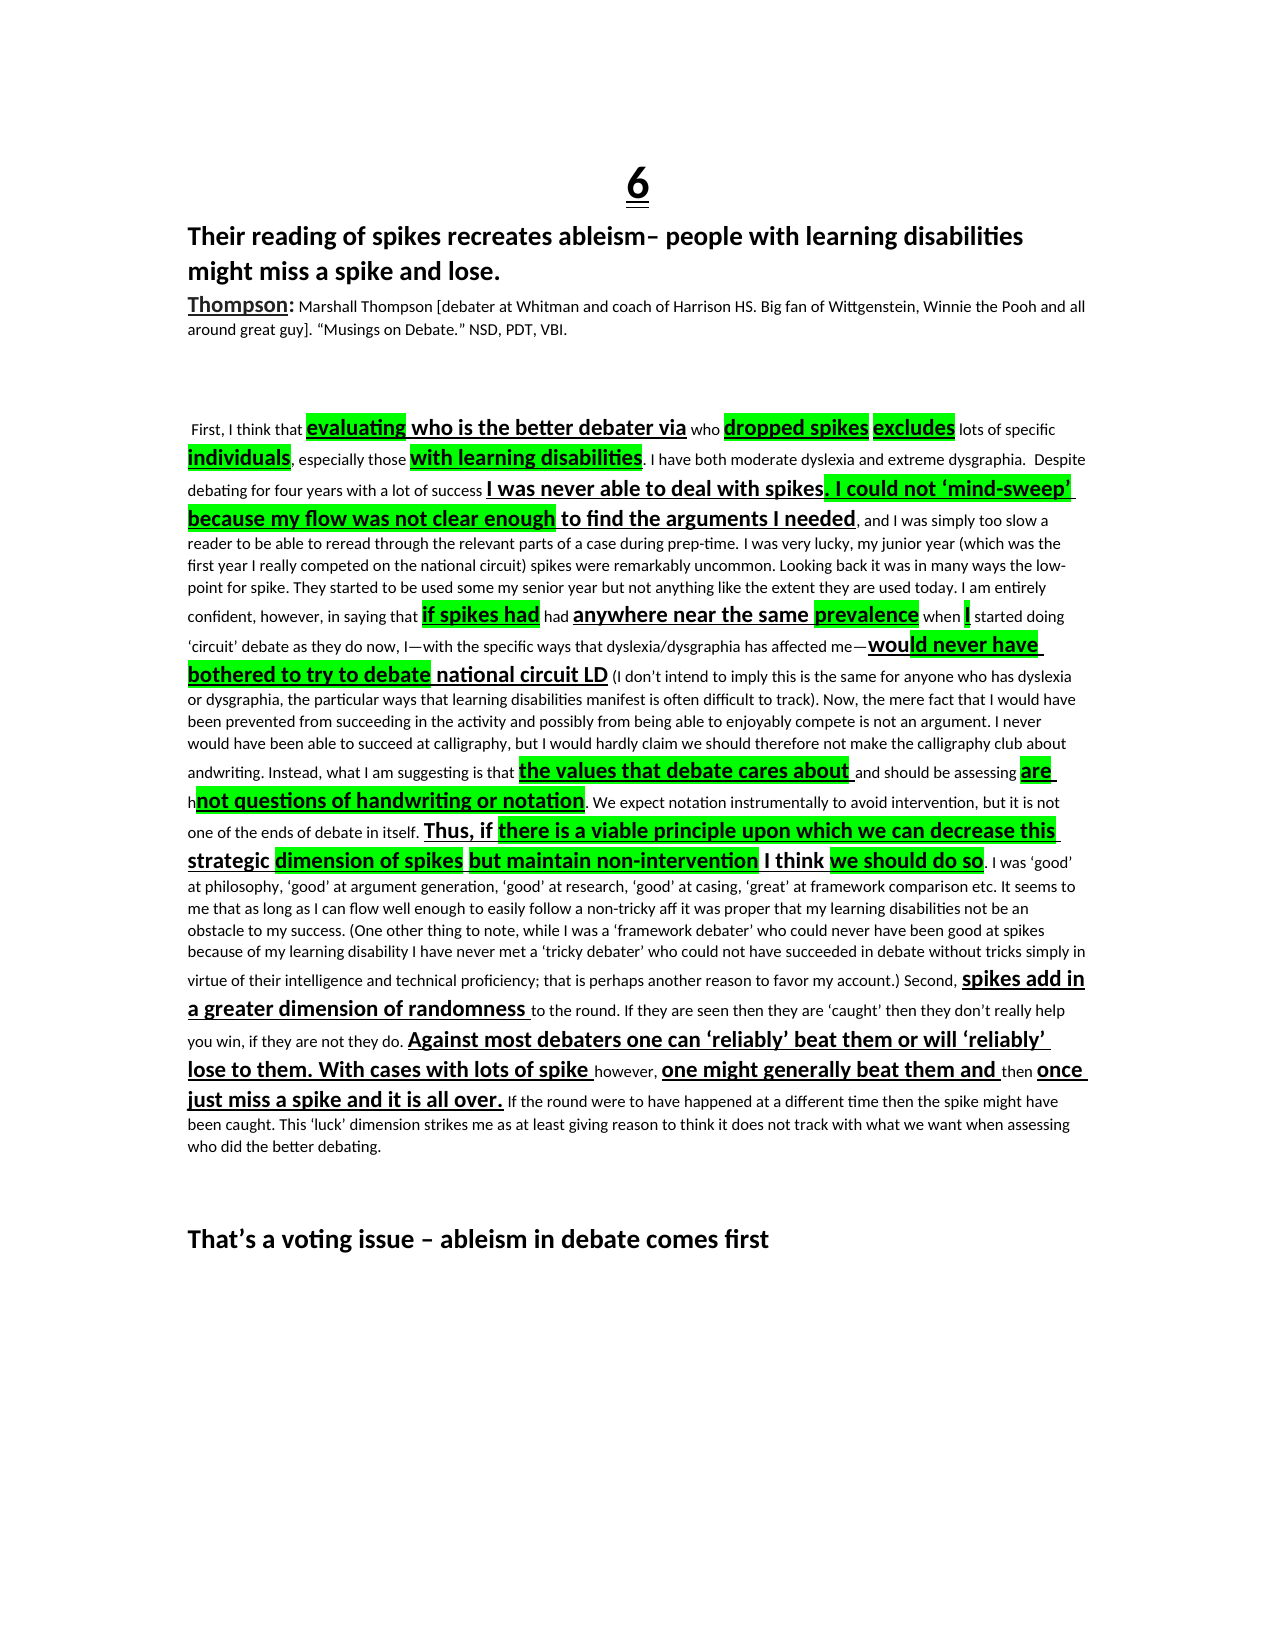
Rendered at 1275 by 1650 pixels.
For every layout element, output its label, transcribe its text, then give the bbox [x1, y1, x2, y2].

subtitle Their reading of spikes recreates ableism– people with learning disabilities might miss a spike and lose. [187, 219, 1087, 287]
text First, I think that evaluating who is the better debater via who dropped spikes excludes lots of specific individuals, especially those with learning disabilities. I have both moderate dyslexia and extreme dysgraphia. Despite debating for four years with a lot of success I was never able to deal with spikes. I could not ‘mind-sweep’ because my flow was not clear enough to find the arguments I needed, and I was simply too slow a reader to be able to reread through the relevant parts of a case during prep-time. I was very lucky, my junior year (which was the first year I really competed on the national circuit) spikes were remarkably uncommon. Looking back it was in many ways the low-point for spike. They started to be used some my senior year but not anything like the extent they are used today. I am entirely confident, however, in saying that if spikes had had anywhere near the same prevalence when I started doing ‘circuit’ debate as they do now, I—with the specific ways that dyslexia/dysgraphia has affected me—would never have bothered to try to debate national circuit LD (I don’t intend to imply this is the same for anyone who has dyslexia or dysgraphia, the particular ways that learning disabilities manifest is often difficult to track). Now, the mere fact that I would have been prevented from succeeding in the activity and possibly from being able to enjoyably compete is not an argument. I never would have been able to succeed at calligraphy, but I would hardly claim we should therefore not make the calligraphy club about andwriting. Instead, what I am suggesting is that the values that debate cares about and should be assessing are hnot questions of handwriting or notation. We expect notation instrumentally to avoid intervention, but it is not one of the ends of debate in itself. Thus, if there is a viable principle upon which we can decrease this strategic dimension of spikes but maintain non-intervention I think we should do so. I was ‘good’ at philosophy, ‘good’ at argument generation, ‘good’ at research, ‘good’ at casing, ‘great’ at framework comparison etc. It seems to me that as long as I can flow well enough to easily follow a non-tricky aff it was proper that my learning disabilities not be an obstacle to my success. (One other thing to note, while I was a ‘framework debater’ who could never have been good at spikes because of my learning disability I have never met a ‘tricky debater’ who could not have succeeded in debate without tricks simply in virtue of their intelligence and technical proficiency; that is perhaps another reason to favor my account.) Second, spikes add in a greater dimension of randomness to the round. If they are seen then they are ‘caught’ then they don’t really help you win, if they are not they do. Against most debaters one can ‘reliably’ beat them or will ‘reliably’ lose to them. With cases with lots of spike however, one might generally beat them and then once just miss a spike and it is all over. If the round were to have happened at a different time then the spike might have been caught. This ‘luck’ dimension strikes me as at least giving reason to think it does not track with what we want when assessing who did the better debating. [187, 413, 1087, 1157]
subtitle 6 [187, 154, 1087, 210]
subtitle That’s a voting issue – ableism in debate comes first [187, 1222, 1087, 1255]
text Thompson: Marshall Thompson [debater at Whitman and coach of Harrison HS. Big fan of Wittgenstein, Winnie the Pooh and all around great guy]. “Musings on Debate.” NSD, PDT, VBI. [187, 290, 1087, 340]
